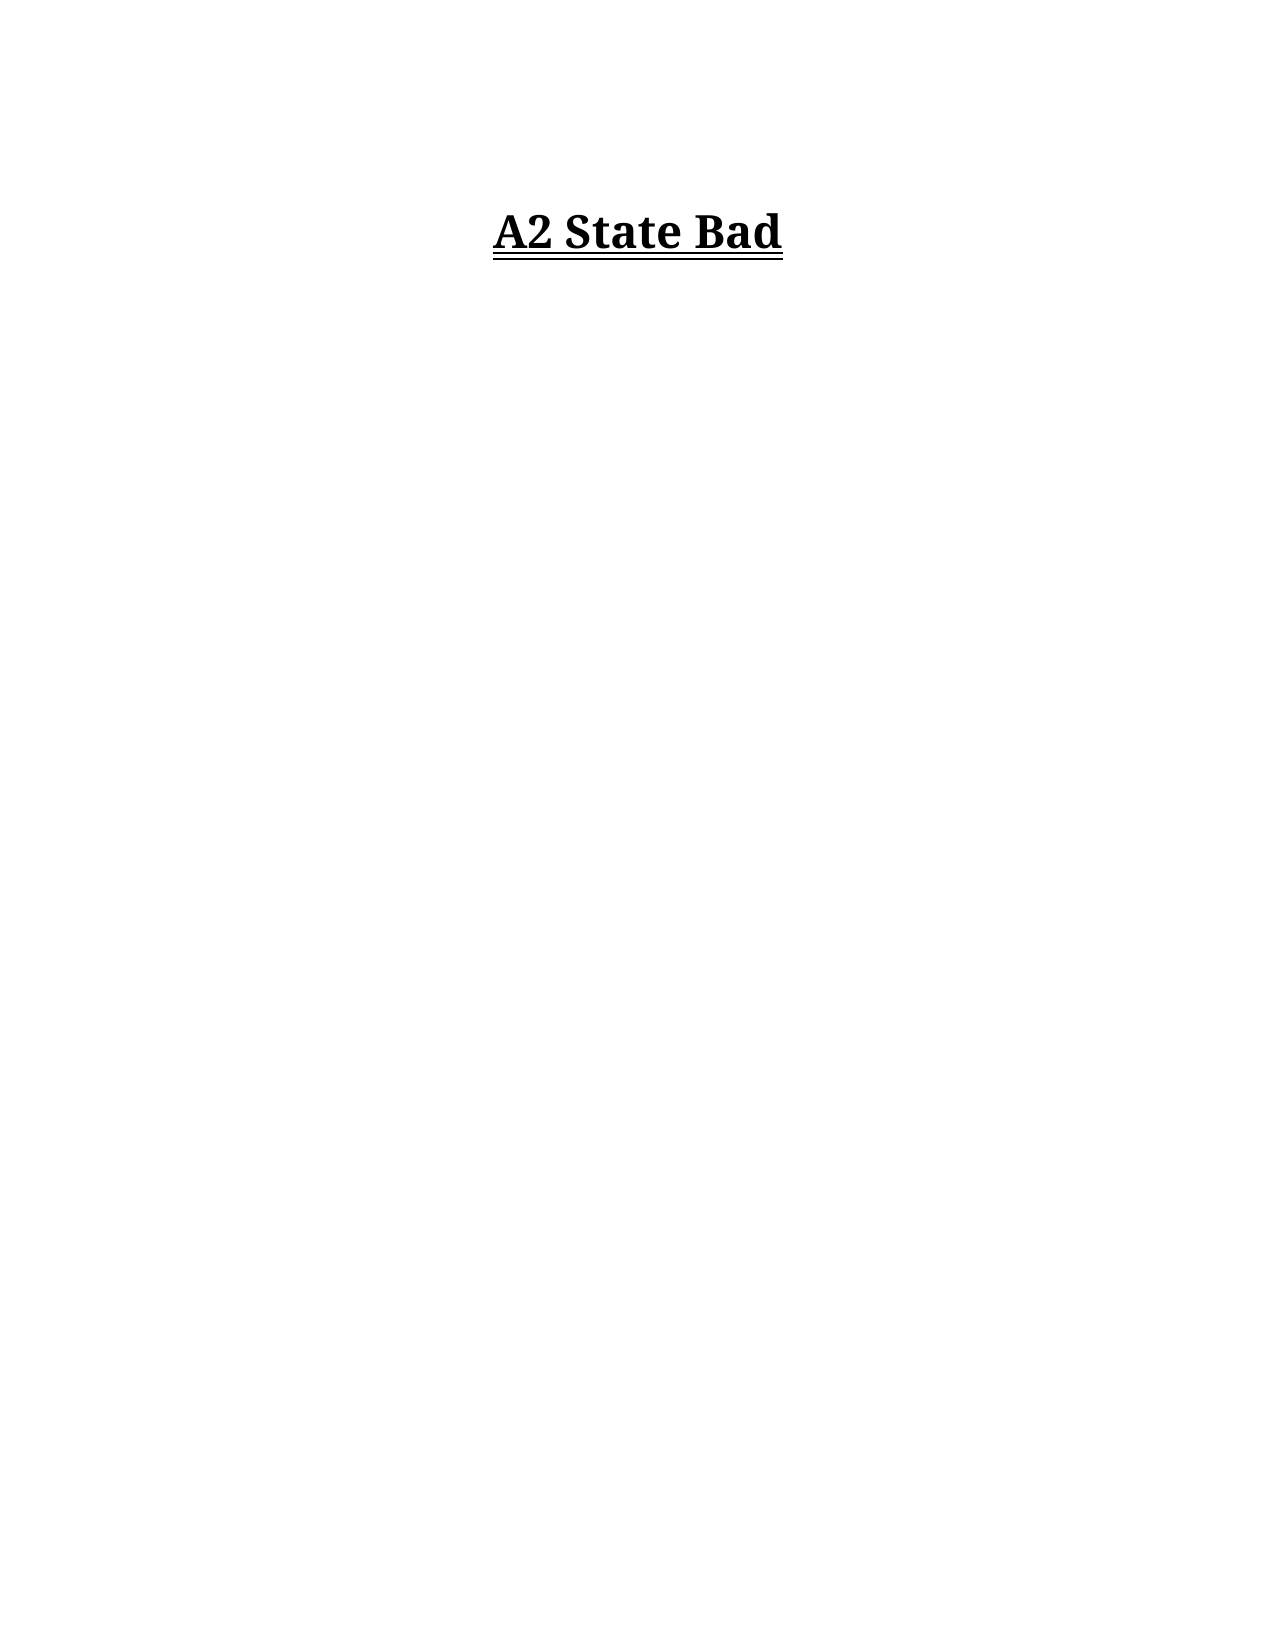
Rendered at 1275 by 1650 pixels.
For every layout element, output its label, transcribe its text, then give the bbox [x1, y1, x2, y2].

subtitle A2 State Bad [187, 200, 1087, 262]
